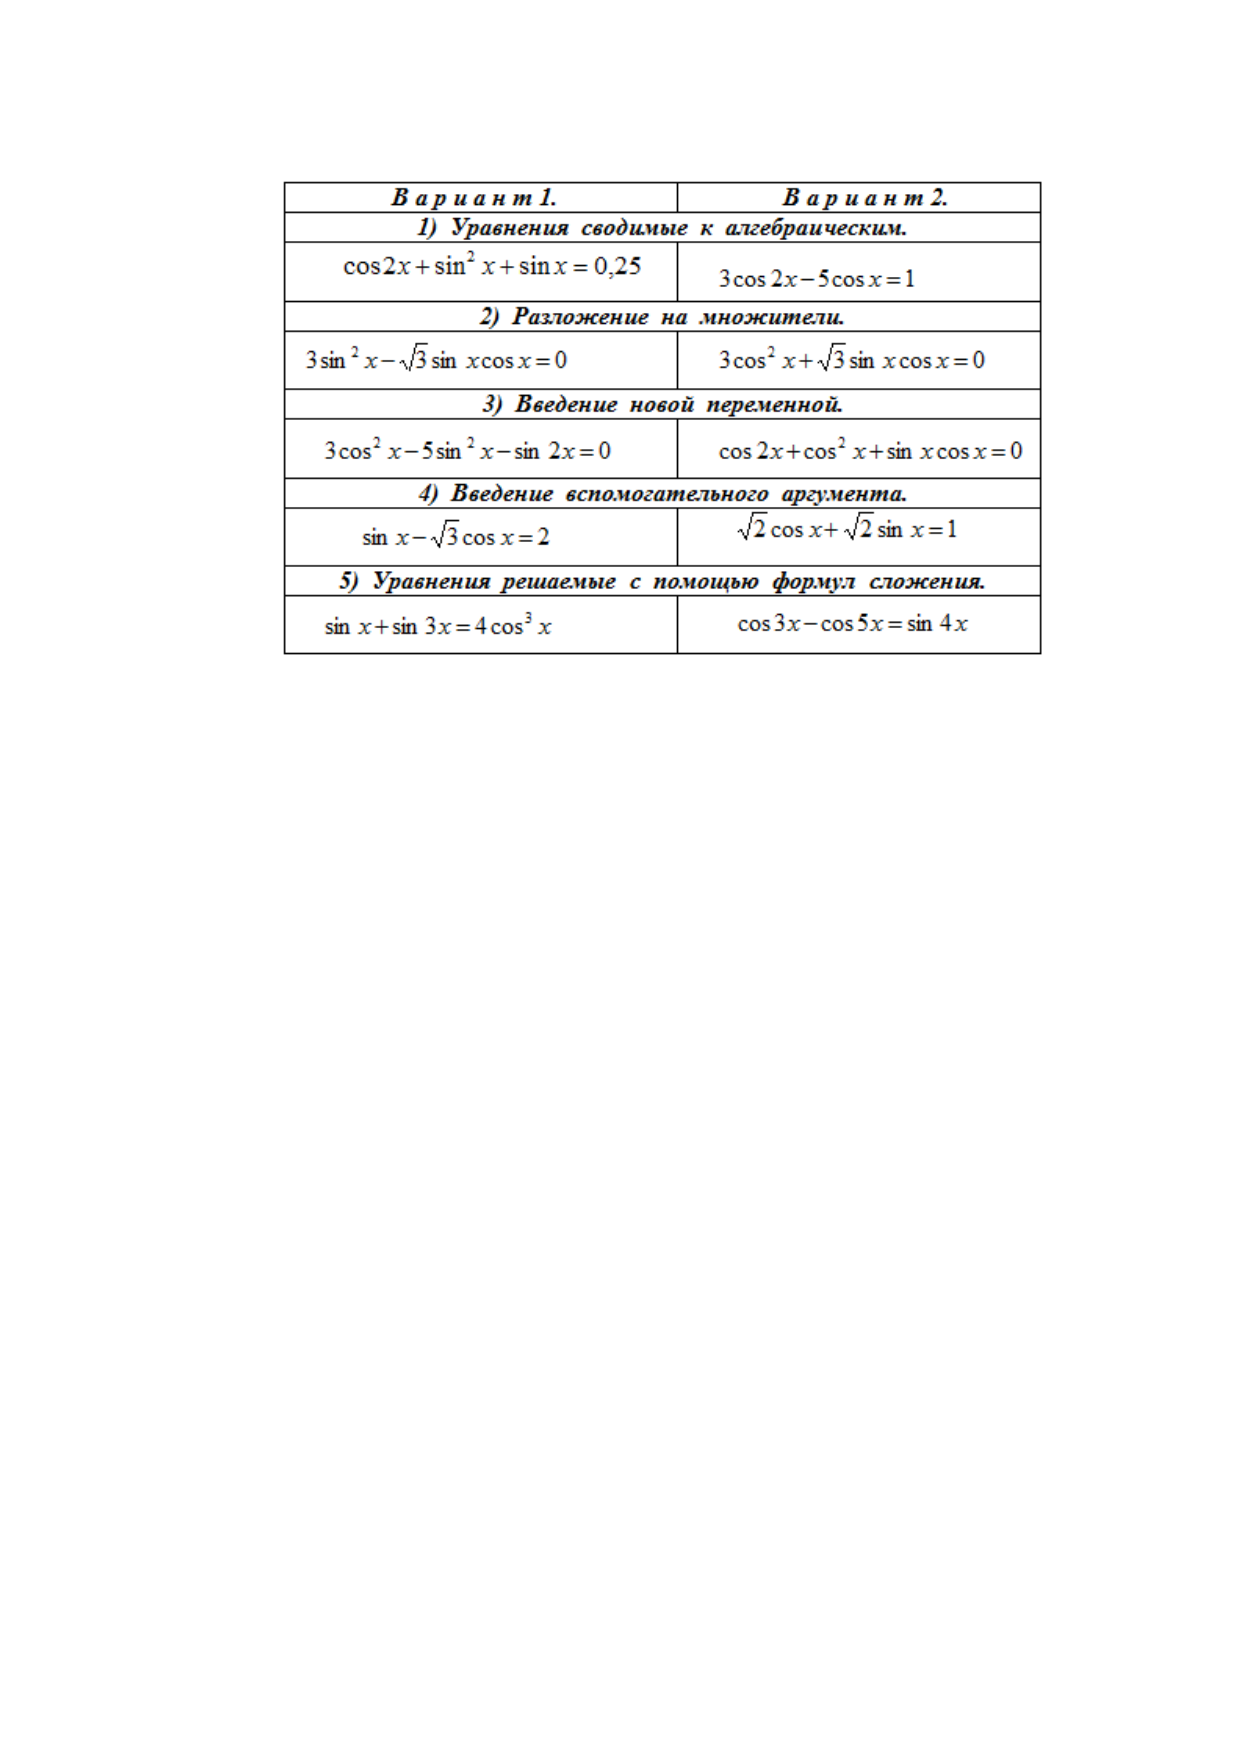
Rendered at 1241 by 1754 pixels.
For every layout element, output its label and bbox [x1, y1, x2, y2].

picture [281, 179, 1048, 664]
